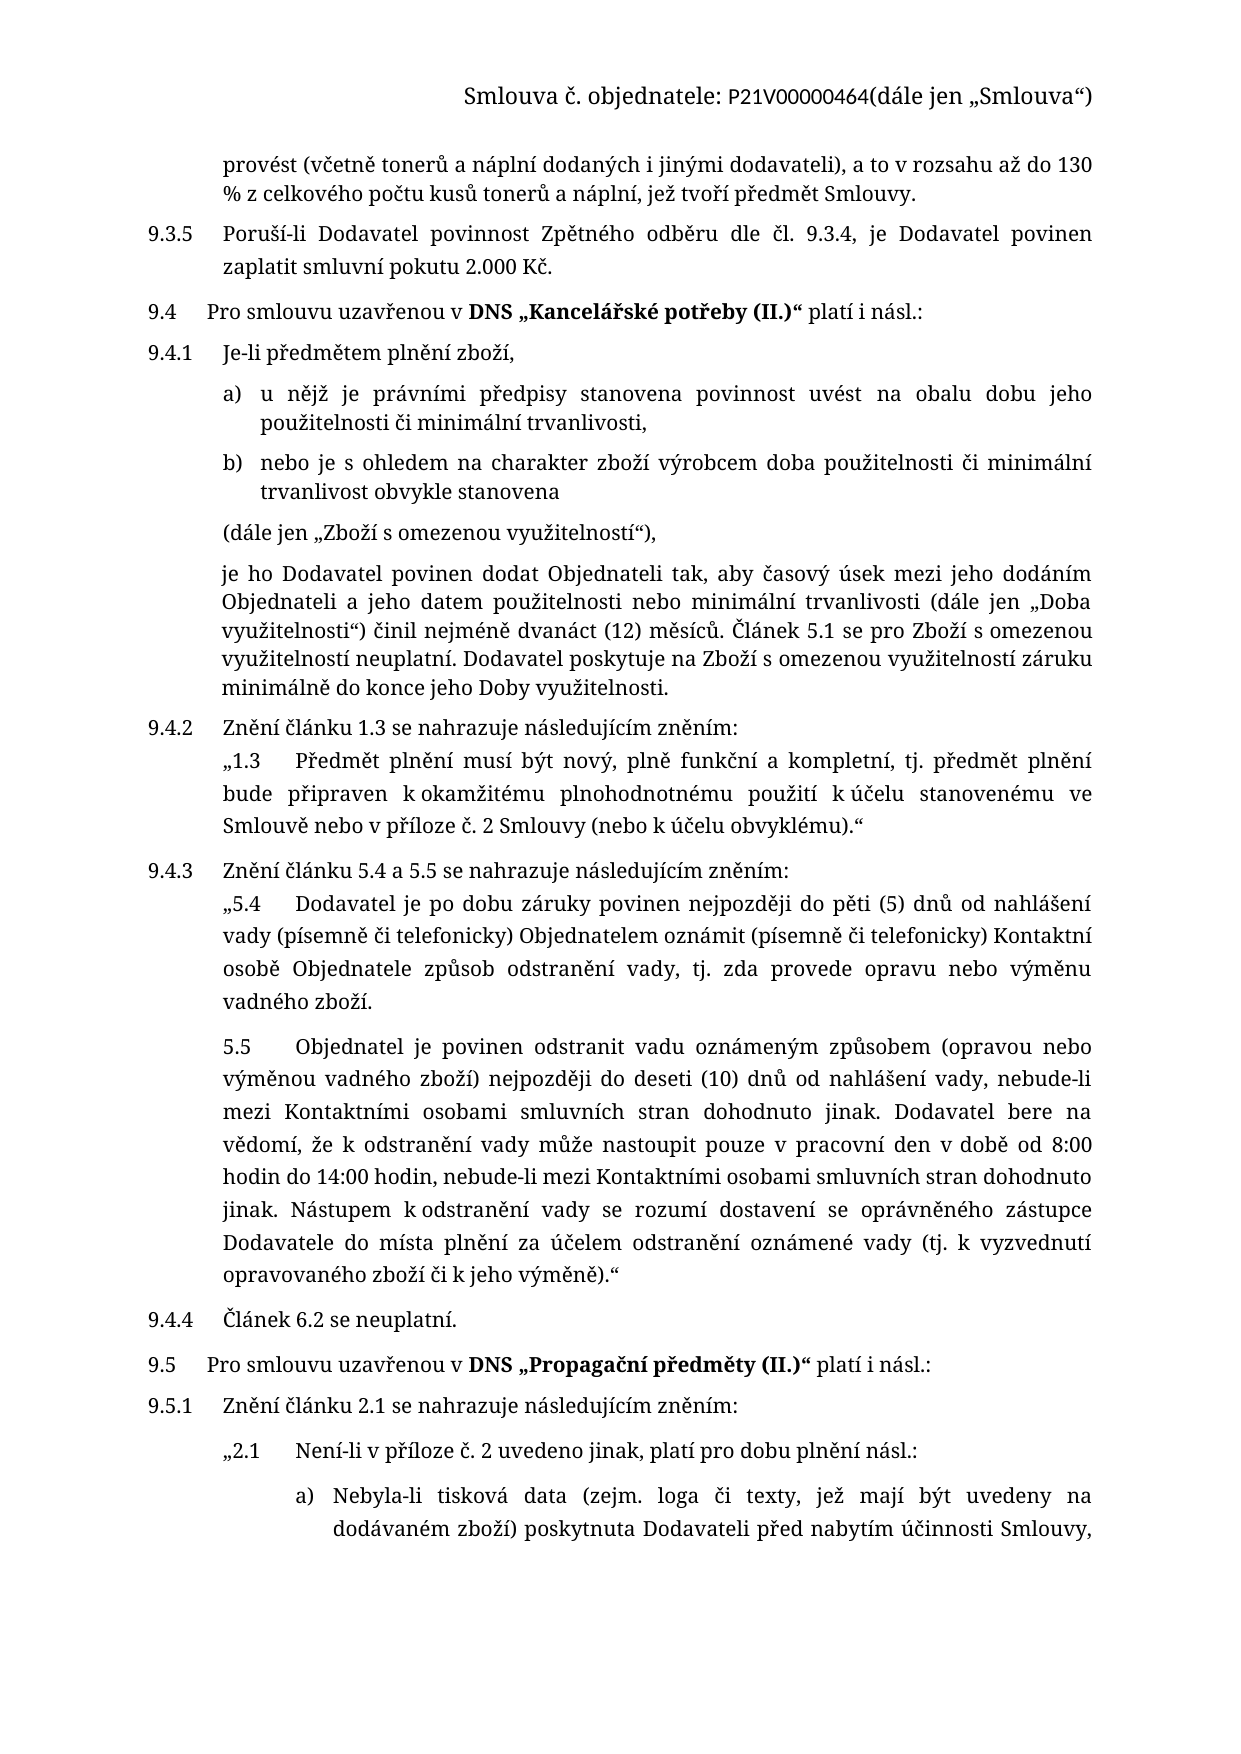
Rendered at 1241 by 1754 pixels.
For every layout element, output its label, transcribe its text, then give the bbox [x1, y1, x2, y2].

list „5.4 Dodavatel je po dobu záruky povinen nejpozději do pěti (5) dnů od nahlášení vady (písemně či telefonicky) Objednatelem oznámit (písemně či telefonicky) Kontaktní osobě Objednatele způsob odstranění vady, tj. zda provede opravu nebo výměnu vadného zboží. [223, 889, 1093, 1015]
list Poruší-li Dodavatel povinnost Zpětného odběru dle čl. 9.3.4, je Dodavatel povinen zaplatit smluvní pokutu 2.000 Kč. [148, 219, 1093, 281]
list Znění článku 2.1 se nahrazuje následujícím zněním: [148, 1391, 1093, 1420]
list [295, 1482, 1093, 1543]
list Znění článku 1.3 se nahrazuje následujícím zněním: [148, 713, 1093, 742]
list Pro smlouvu uzavřenou v DNS „Kancelářské potřeby (II.)“ platí i násl.: [148, 297, 1093, 326]
list 5.5 Objednatel je povinen odstranit vadu oznámeným způsobem (opravou nebo výměnou vadného zboží) nejpozději do deseti (10) dnů od nahlášení vady, nebude-li mezi Kontaktními osobami smluvních stran dohodnuto jinak. Dodavatel bere na vědomí, že k odstranění vady může nastoupit pouze v pracovní den v době od 8:00 hodin do 14:00 hodin, nebude-li mezi Kontaktními osobami smluvních stran dohodnuto jinak. Nástupem k odstranění vady se rozumí dostavení se oprávněného zástupce Dodavatele do místa plnění za účelem odstranění oznámené vady (tj. k vyzvednutí opravovaného zboží či k jeho výměně).“ [223, 1032, 1093, 1289]
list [148, 150, 1093, 207]
text (dále jen „Zboží s omezenou využitelností“), [223, 518, 1093, 546]
list u nějž je právními předpisy stanovena povinnost uvést na obalu dobu jeho použitelnosti či minimální trvanlivosti, [223, 379, 1093, 436]
list Je-li předmětem plnění zboží, [148, 338, 1093, 367]
list „1.3 Předmět plnění musí být nový, plně funkční a kompletní, tj. předmět plnění bude připraven k okamžitému plnohodnotnému použití k účelu stanovenému ve Smlouvě nebo v příloze č. 2 Smlouvy (nebo k účelu obvyklému).“ [223, 746, 1093, 840]
list nebo je s ohledem na charakter zboží výrobcem doba použitelnosti či minimální trvanlivost obvykle stanovena [223, 448, 1093, 505]
list Článek 6.2 se neuplatní. [148, 1305, 1093, 1334]
text je ho Dodavatel povinen dodat Objednateli tak, aby časový úsek mezi jeho dodáním Objednateli a jeho datem použitelnosti nebo minimální trvanlivosti (dále jen „Doba využitelnosti“) činil nejméně dvanáct (12) měsíců. Článek 5.1 se pro Zboží s omezenou využitelností neuplatní. Dodavatel poskytuje na Zboží s omezenou využitelností záruku minimálně do konce jeho Doby využitelnosti. [221, 559, 1093, 701]
list Pro smlouvu uzavřenou v DNS „Propagační předměty (II.)“ platí i násl.: [148, 1350, 1093, 1379]
list „2.1 Není-li v příloze č. 2 uvedeno jinak, platí pro dobu plnění násl.: [223, 1436, 1093, 1465]
list Znění článku 5.4 a 5.5 se nahrazuje následujícím zněním: [148, 856, 1093, 885]
